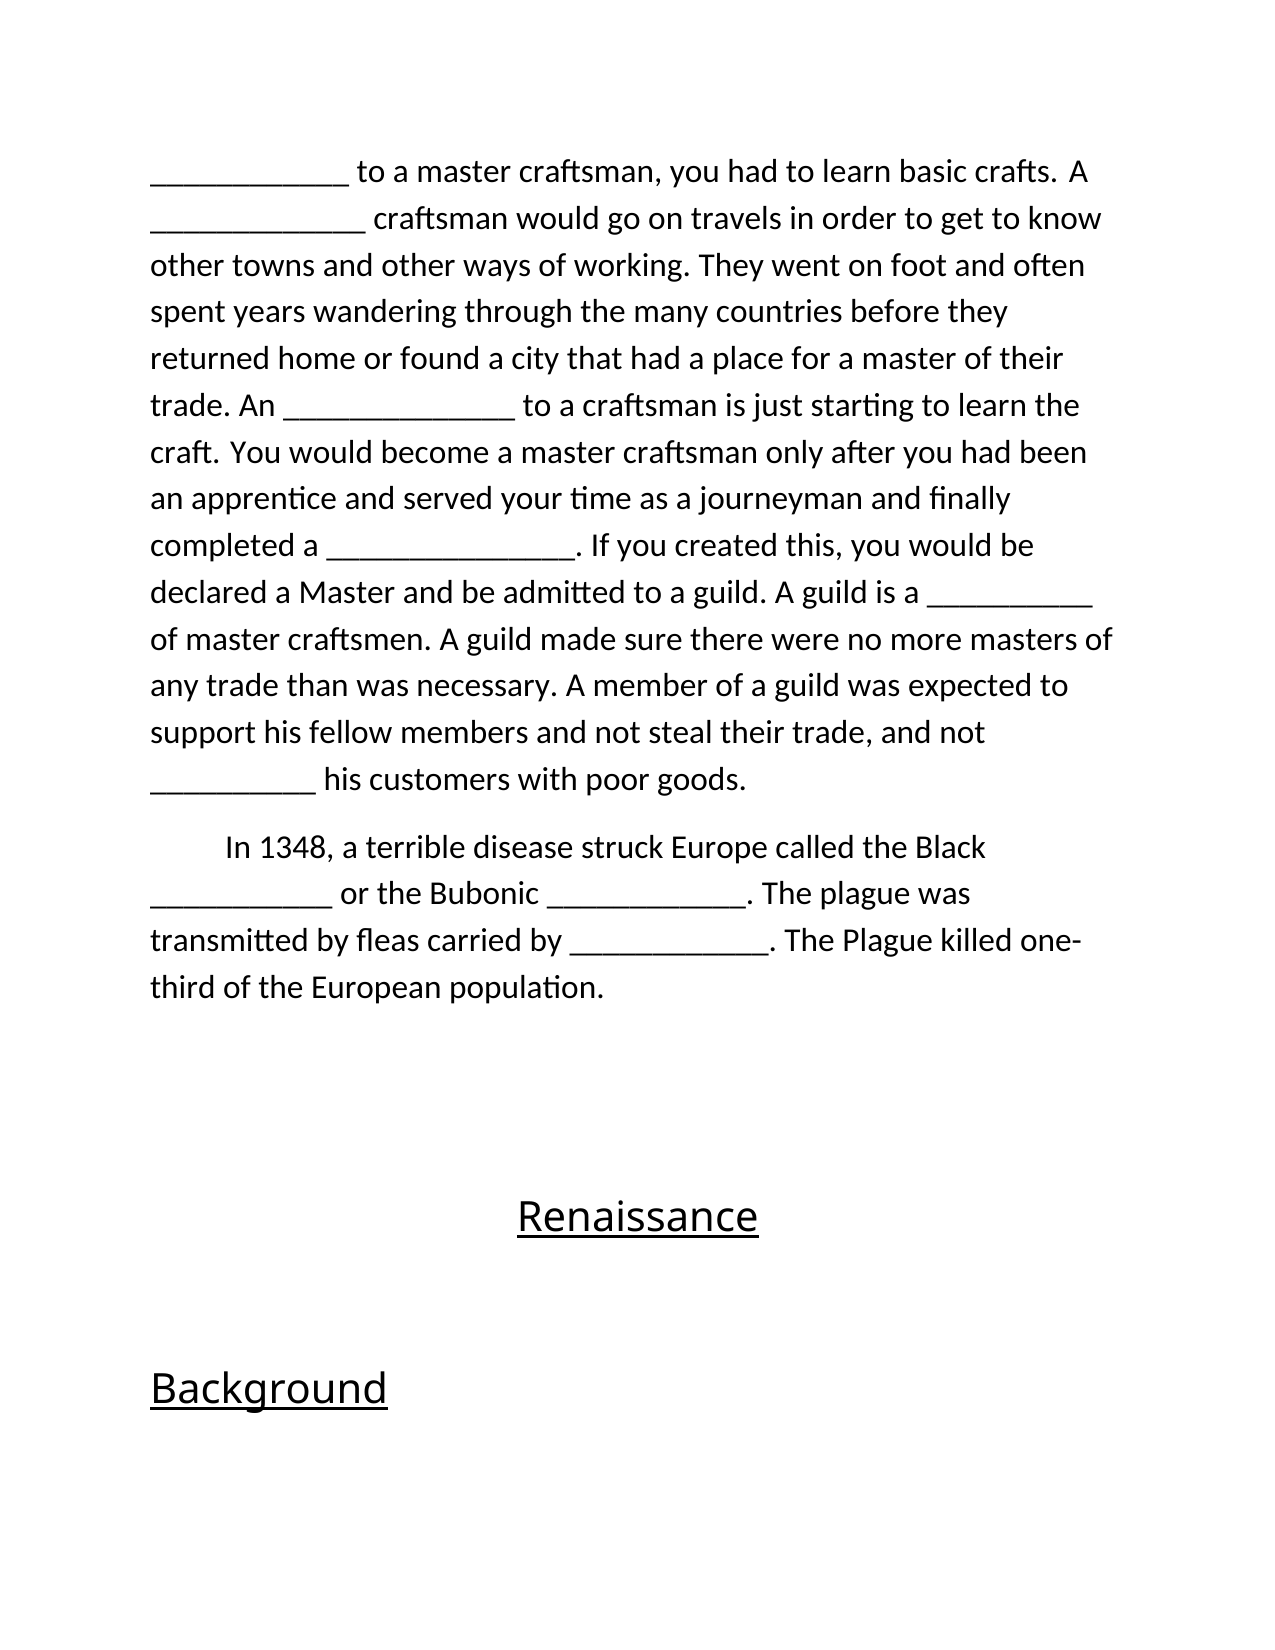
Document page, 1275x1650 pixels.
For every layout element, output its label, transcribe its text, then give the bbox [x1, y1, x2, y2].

text Renaissance [150, 1187, 1125, 1244]
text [150, 150, 1125, 799]
text In 1348, a terrible disease struck called the Black ___________ or the Bubonic ____________. The plague was transmitted by fleas carried by ____________. The Plague killed one-third of the European population. [150, 826, 1125, 1007]
text Background [150, 1359, 1125, 1416]
